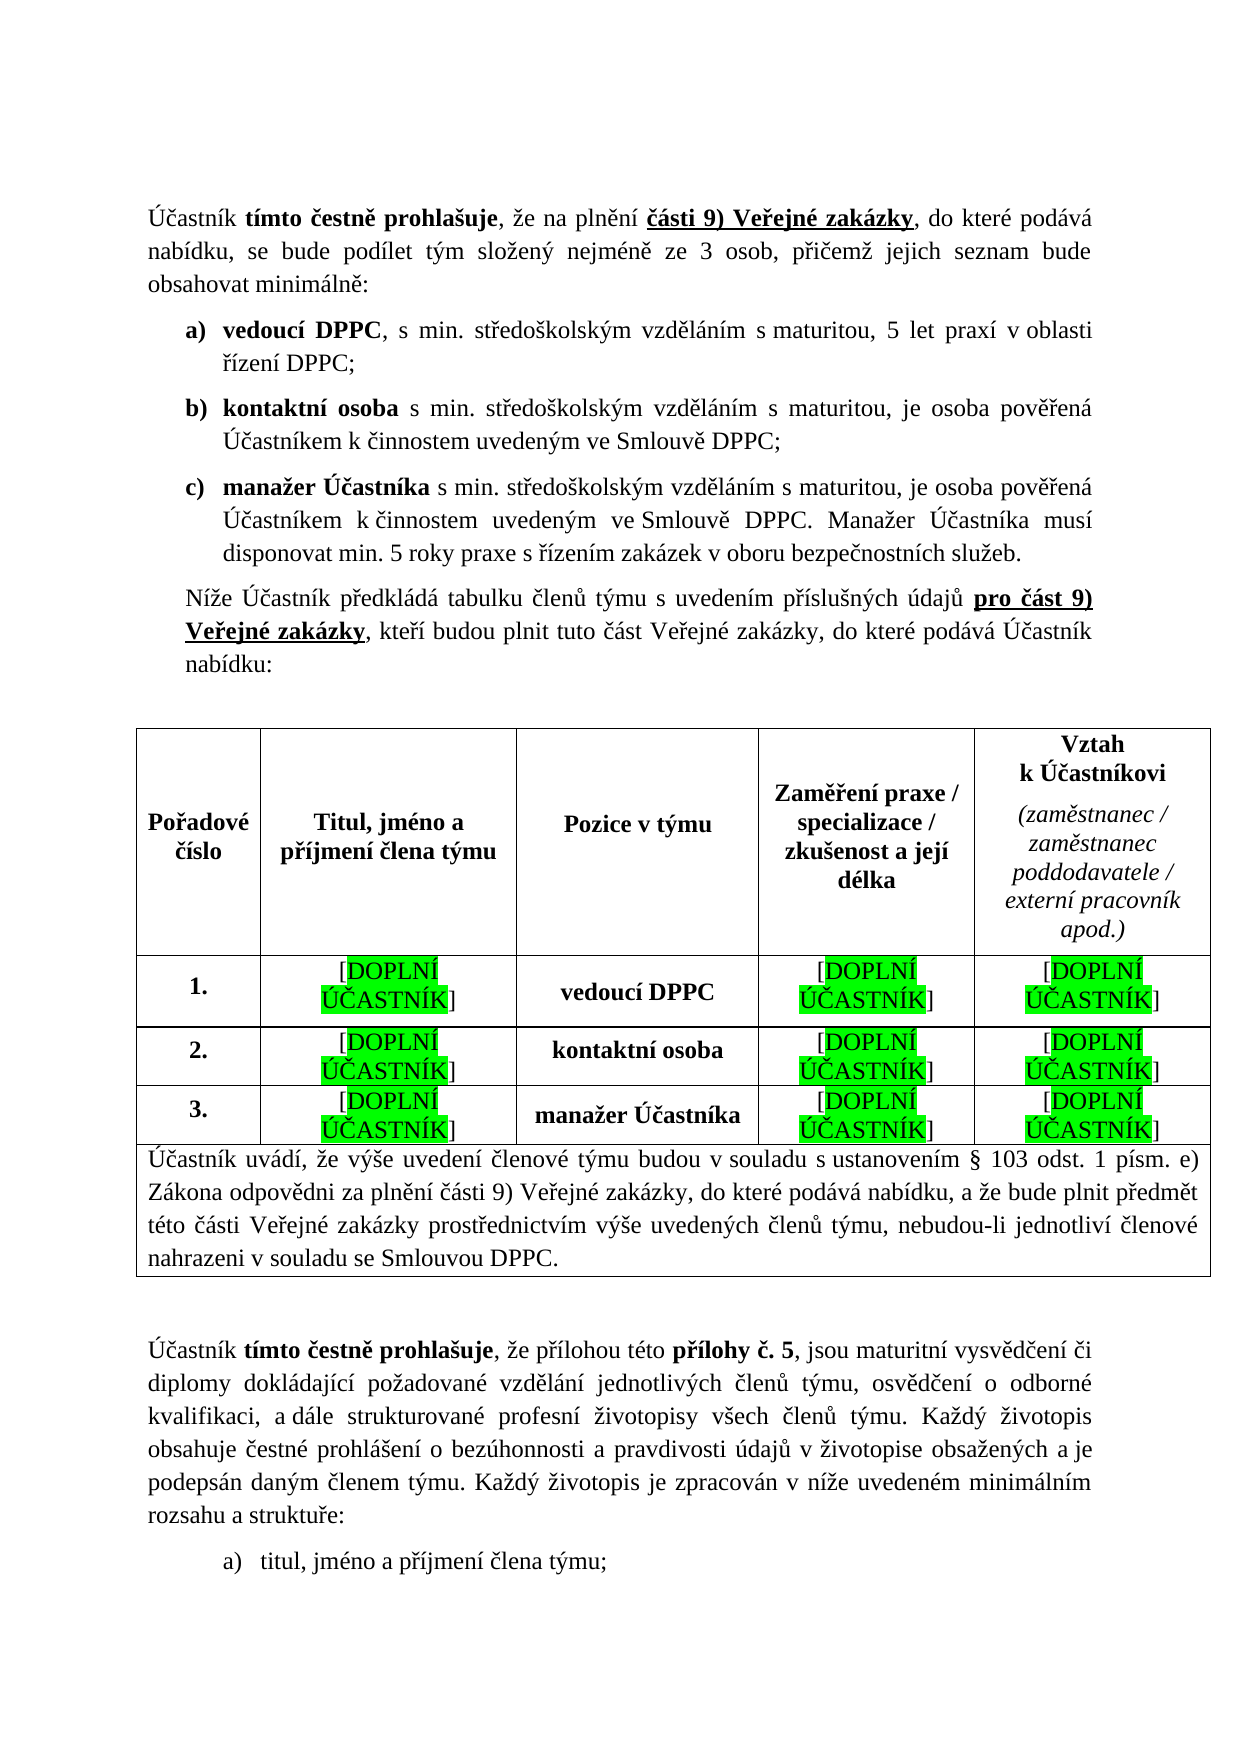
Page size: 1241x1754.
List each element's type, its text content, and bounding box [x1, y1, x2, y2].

table_header Pořadové číslo [137, 729, 260, 955]
table_header Titul, jméno a příjmení člena týmu [261, 729, 516, 955]
table_cell [DOPLNÍ ÚČASTNÍK] [438, 1086, 516, 1143]
table_header Zaměření praxe / specializace / zkušenost a její délka [759, 729, 974, 955]
table_cell 2. [137, 1028, 260, 1085]
list vedoucí DPPC, s min. středoškolským vzděláním s maturitou, 5 let praxí v oblasti řízení DPPC; [185, 315, 1093, 377]
text Účastník tímto čestně prohlašuje, že přílohou této přílohy č. 5, jsou maturitní vysvědčení či diplomy dokládající požadované vzdělání jednotlivých členů týmu, osvědčení o odborné kvalifikaci, a dále strukturované profesní životopisy všech členů týmu. Každý životopis obsahuje čestné prohlášení o bezúhonnosti a pravdivosti údajů v životopise obsažených a je podepsán daným členem týmu. Každý životopis je zpracován v níže uvedeném minimálním rozsahu a struktuře: [148, 1335, 1093, 1529]
table_cell kontaktní osoba [517, 1028, 758, 1085]
list kontaktní osoba s min. středoškolským vzděláním s maturitou, je osoba pověřená Účastníkem k činnostem uvedeným ve Smlouvě DPPC; [185, 393, 1093, 455]
table_header Vztah k Účastníkovi (zaměstnanec / zaměstnanec poddodavatele / externí pracovník apod.) [975, 729, 1210, 955]
table_header Pozice v týmu [517, 729, 758, 955]
text Níže Účastník předkládá tabulku členů týmu s uvedením příslušných údajů pro část 9) Veřejné zakázky, kteří budou plnit tuto část Veřejné zakázky, do které podává Účastník nabídku: [185, 583, 1093, 678]
table_cell vedoucí DPPC [517, 956, 758, 1026]
table_cell 1. [137, 956, 260, 1026]
table_cell [DOPLNÍ ÚČASTNÍK] [261, 1028, 347, 1085]
table_cell [DOPLNÍ ÚČASTNÍK] [917, 1028, 974, 1085]
list manažer Účastníka s min. středoškolským vzděláním s maturitou, je osoba pověřená Účastníkem k činnostem uvedeným ve Smlouvě DPPC. Manažer Účastníka musí disponovat min. 5 roky praxe s řízením zakázek v oboru bezpečnostních služeb. [185, 472, 1093, 567]
table_cell [DOPLNÍ ÚČASTNÍK] [975, 1086, 1051, 1143]
table_cell manažer Účastníka [517, 1086, 758, 1143]
table_cell [DOPLNÍ ÚČASTNÍK] [759, 956, 974, 1026]
table_cell Účastník uvádí, že výše uvedení členové týmu budou v souladu s ustanovením § 103 odst. 1 písm. e) Zákona odpovědni za plnění části 9) Veřejné zakázky, do které podává nabídku, a že bude plnit předmět této části Veřejné zakázky prostřednictvím výše uvedených členů týmu, nebudou-li jednotliví členové nahrazeni v souladu se Smlouvou DPPC. [137, 1145, 1210, 1276]
table_cell [DOPLNÍ ÚČASTNÍK] [917, 1086, 974, 1143]
table_cell [DOPLNÍ ÚČASTNÍK] [261, 956, 516, 1026]
table_cell [DOPLNÍ ÚČASTNÍK] [1143, 1086, 1210, 1143]
list titul, jméno a příjmení člena týmu; [223, 1546, 1093, 1574]
table_cell [DOPLNÍ ÚČASTNÍK] [1143, 1028, 1210, 1085]
table_cell [DOPLNÍ ÚČASTNÍK] [759, 1028, 825, 1085]
table_cell [DOPLNÍ ÚČASTNÍK] [975, 956, 1210, 1026]
table_cell 3. [137, 1086, 260, 1143]
text Účastník tímto čestně prohlašuje, že na plnění části 9) Veřejné zakázky, do které podává nabídku, se bude podílet tým složený nejméně ze 3 osob, přičemž jejich seznam bude obsahovat minimálně: [148, 203, 1093, 298]
table_cell [DOPLNÍ ÚČASTNÍK] [261, 1086, 347, 1143]
table_cell [DOPLNÍ ÚČASTNÍK] [975, 1028, 1051, 1085]
table_cell [DOPLNÍ ÚČASTNÍK] [438, 1028, 516, 1085]
table_cell [DOPLNÍ ÚČASTNÍK] [759, 1086, 825, 1143]
